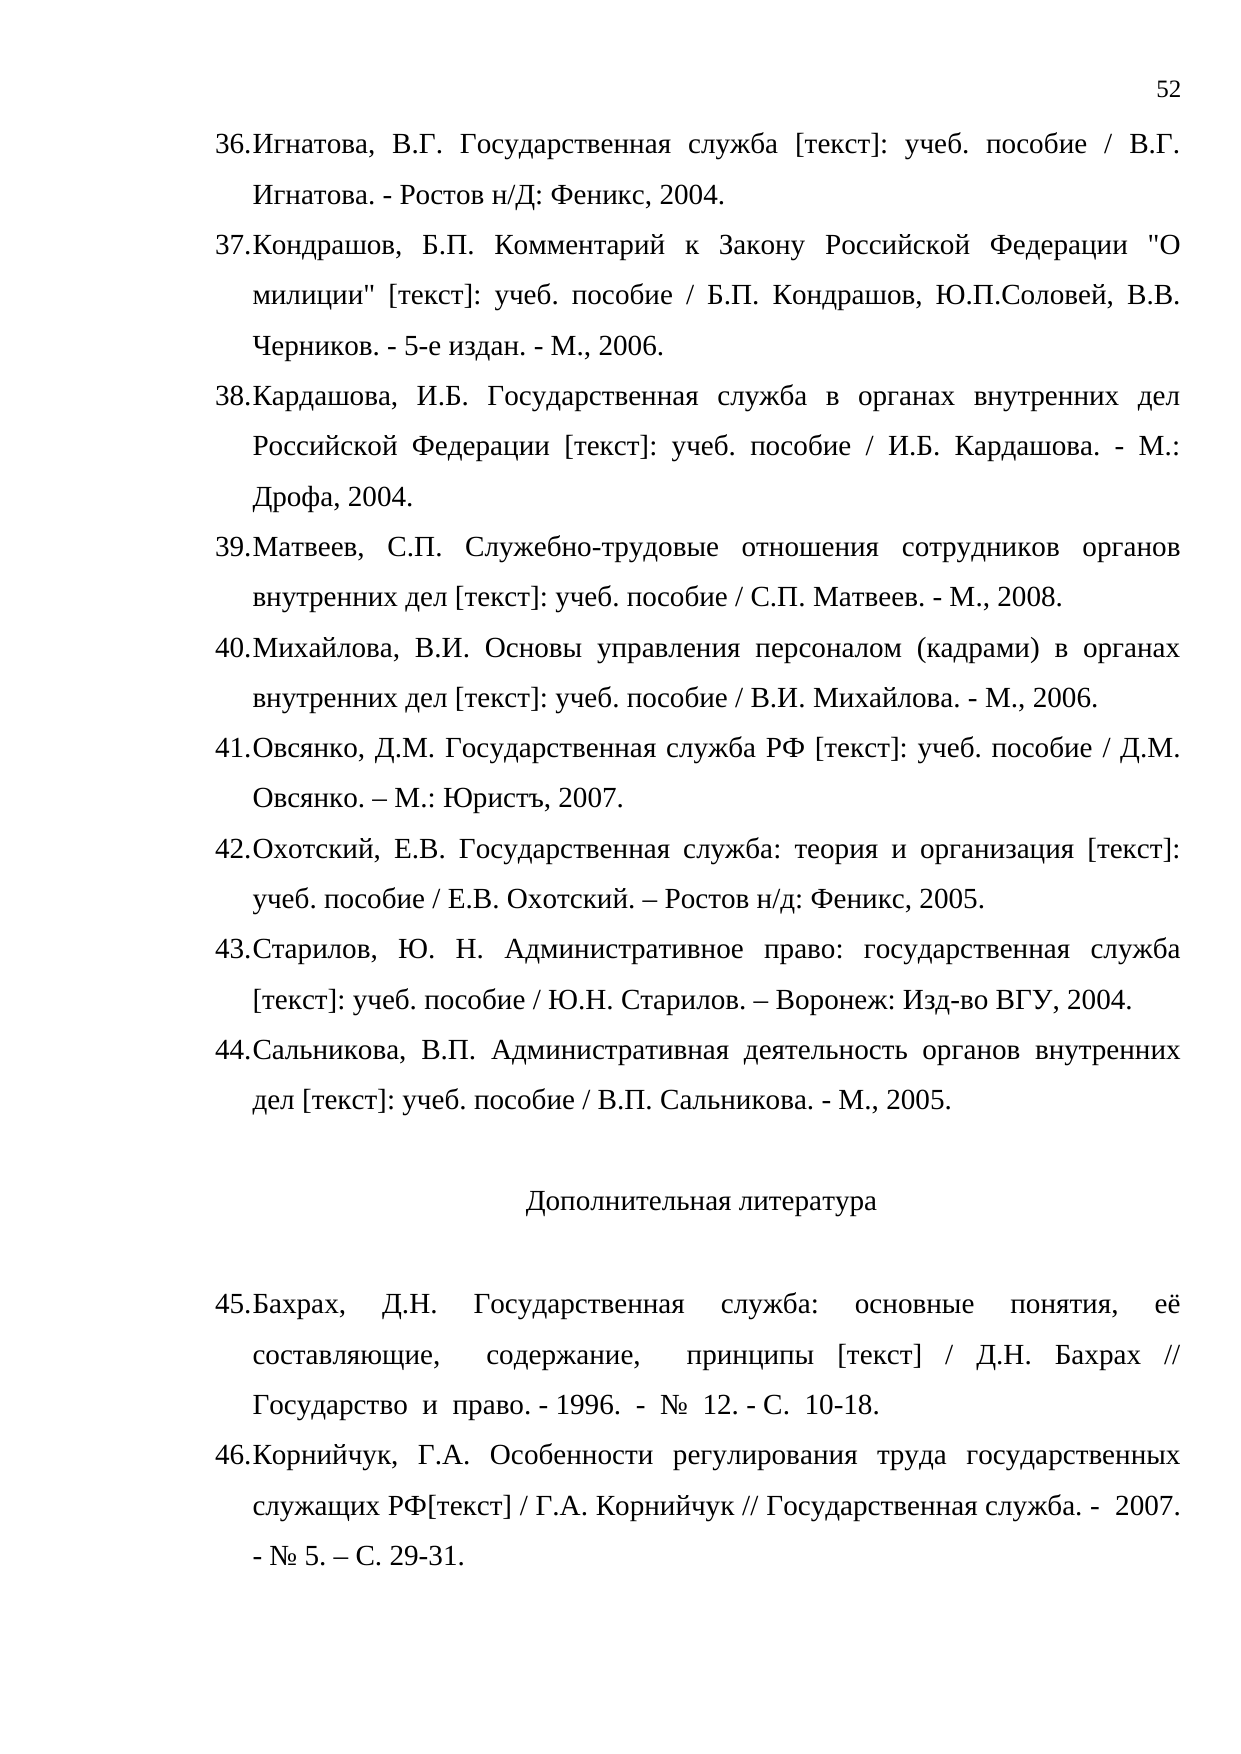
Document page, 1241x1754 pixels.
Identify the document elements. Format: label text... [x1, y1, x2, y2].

subtitle Дополнительная литература [177, 1183, 1181, 1217]
list Охотский, Е.В. Государственная служба: теория и организация [текст]: учеб. пособие / Е.В. Охотский. – Ростов н/д: Феникс, 2005. [215, 831, 1181, 915]
list Игнатова, В.Г. Государственная служба [текст]: учеб. пособие / В.Г. Игнатова. - Ростов н/Д: Феникс, 2004. [215, 127, 1181, 210]
list Овсянко, Д.М. Государственная служба РФ [текст]: учеб. пособие / Д.М. Овсянко. – М.: Юристъ, 2007. [215, 730, 1181, 814]
list Матвеев, С.П. Служебно-трудовые отношения сотрудников органов внутренних дел [текст]: учеб. пособие / С.П. Матвеев. - М., 2008. [215, 529, 1181, 613]
list Корнийчук, Г.А. Особенности регулирования труда государственных служащих РФ[текст] / Г.А. Корнийчук // Государственная служба. - 2007. - № 5. – С. 29-31. [215, 1437, 1181, 1572]
list Сальникова, В.П. Административная деятельность органов внутренних дел [текст]: учеб. пособие / В.П. Сальникова. - М., 2005. [215, 1032, 1181, 1116]
list Старилов, Ю. Н. Административное право: государственная служба [текст]: учеб. пособие / Ю.Н. Старилов. – Воронеж: Изд-во ВГУ, 2004. [215, 932, 1181, 1015]
list Кардашова, И.Б. Государственная служба в органах внутренних дел Российской Федерации [текст]: учеб. пособие / И.Б. Кардашова. - М.: Дрофа, 2004. [215, 378, 1181, 512]
list Михайлова, В.И. Основы управления персоналом (кадрами) в органах внутренних дел [текст]: учеб. пособие / В.И. Михайлова. - М., 2006. [215, 630, 1181, 713]
list Кондрашов, Б.П. Комментарий к Закону Российской Федерации "О милиции" [текст]: учеб. пособие / Б.П. Кондрашов, Ю.П.Соловей, В.В. Черников. - 5-е издан. - М., 2006. [215, 227, 1181, 361]
list Бахрах, Д.Н. Государственная служба: основные понятия, её составляющие, содержание, принципы [текст] / Д.Н. Бахрах // Государство и право. - 1996. - № 12. - С. 10-18. [215, 1286, 1181, 1421]
